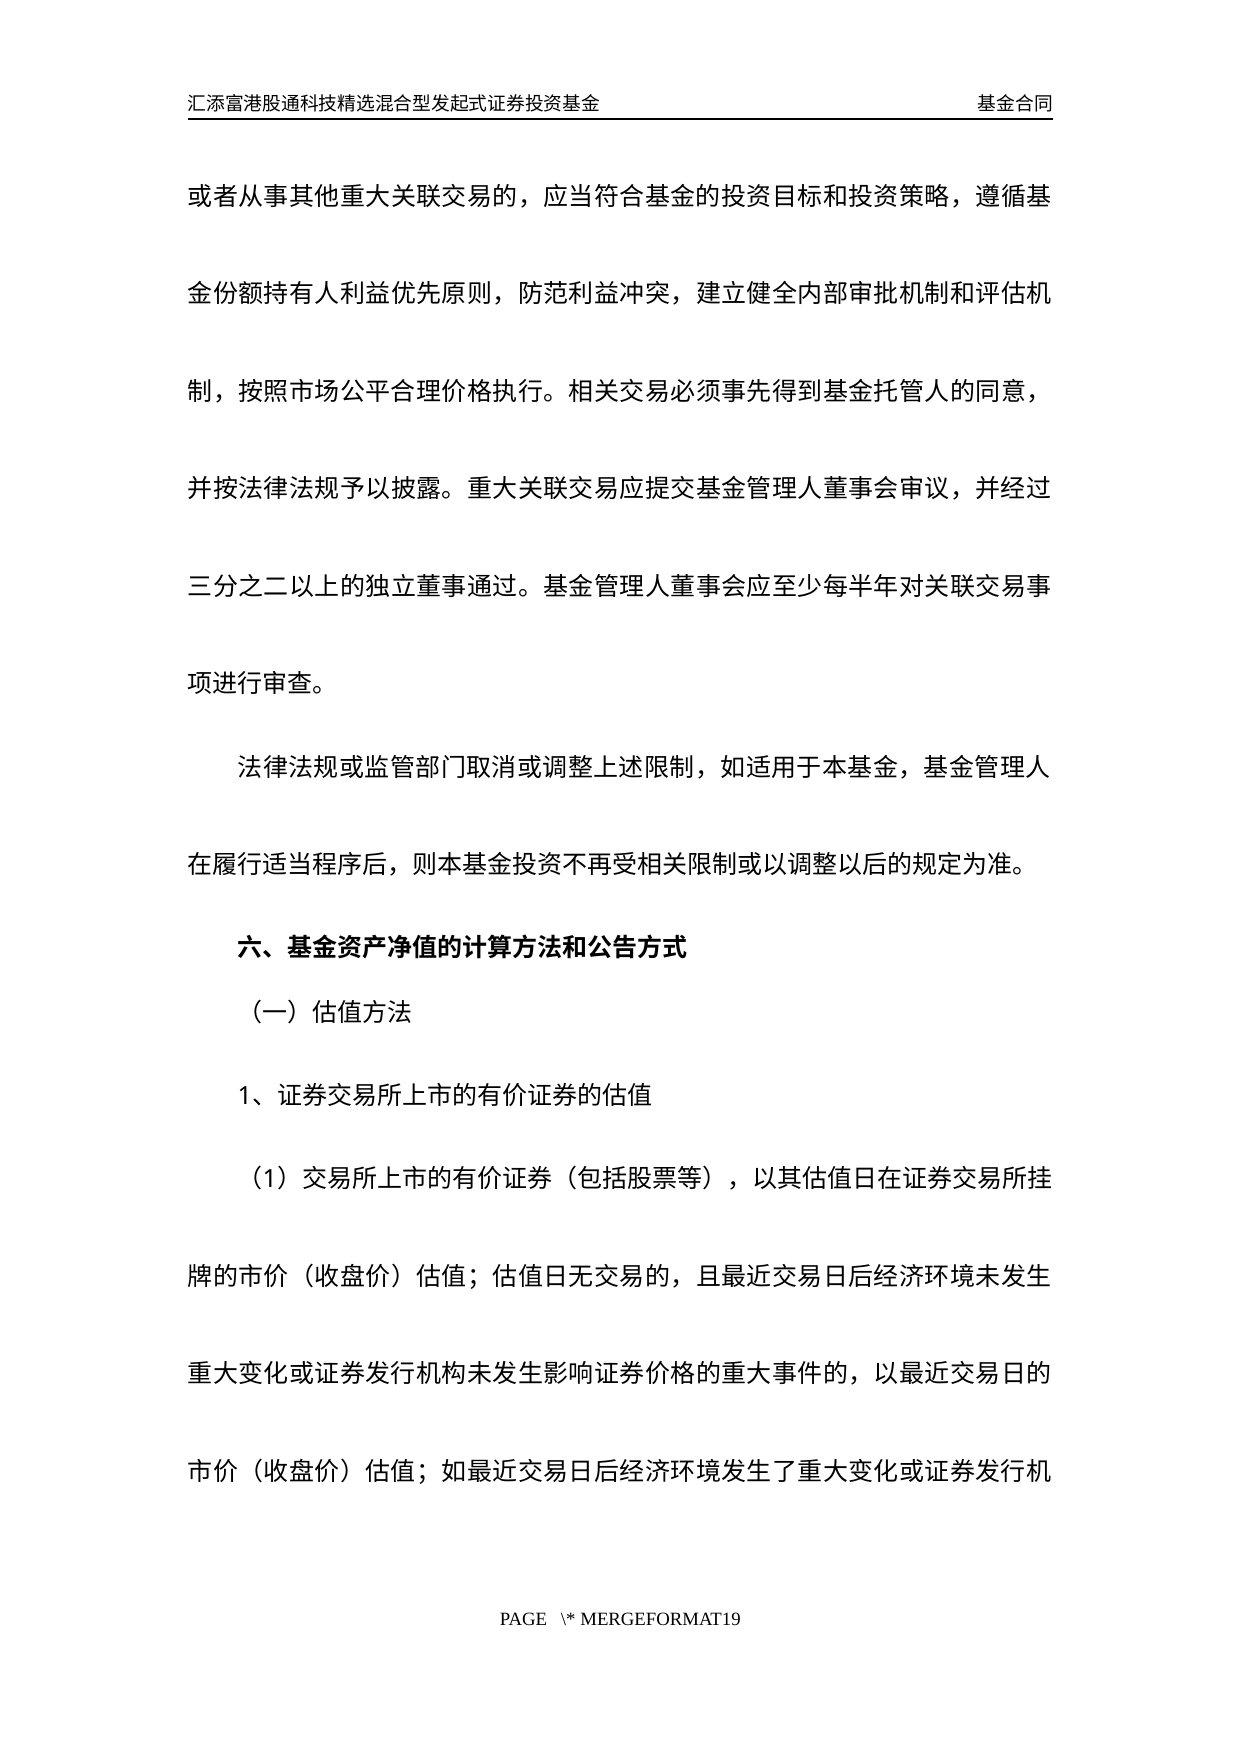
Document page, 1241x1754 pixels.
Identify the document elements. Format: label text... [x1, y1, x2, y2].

subtitle 六、基金资产净值的计算方法和公告方式 [187, 913, 1053, 978]
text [187, 1144, 1053, 1502]
text （一）估值方法 [187, 978, 1053, 1043]
text 法律法规或监管部门取消或调整上述限制，如适用于本基金，基金管理人在履行适当程序后，则本基金投资不再受相关限制或以调整以后的规定为准。 [187, 733, 1053, 895]
text 1、证券交易所上市的有价证券的估值 [187, 1061, 1053, 1126]
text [187, 162, 1053, 714]
